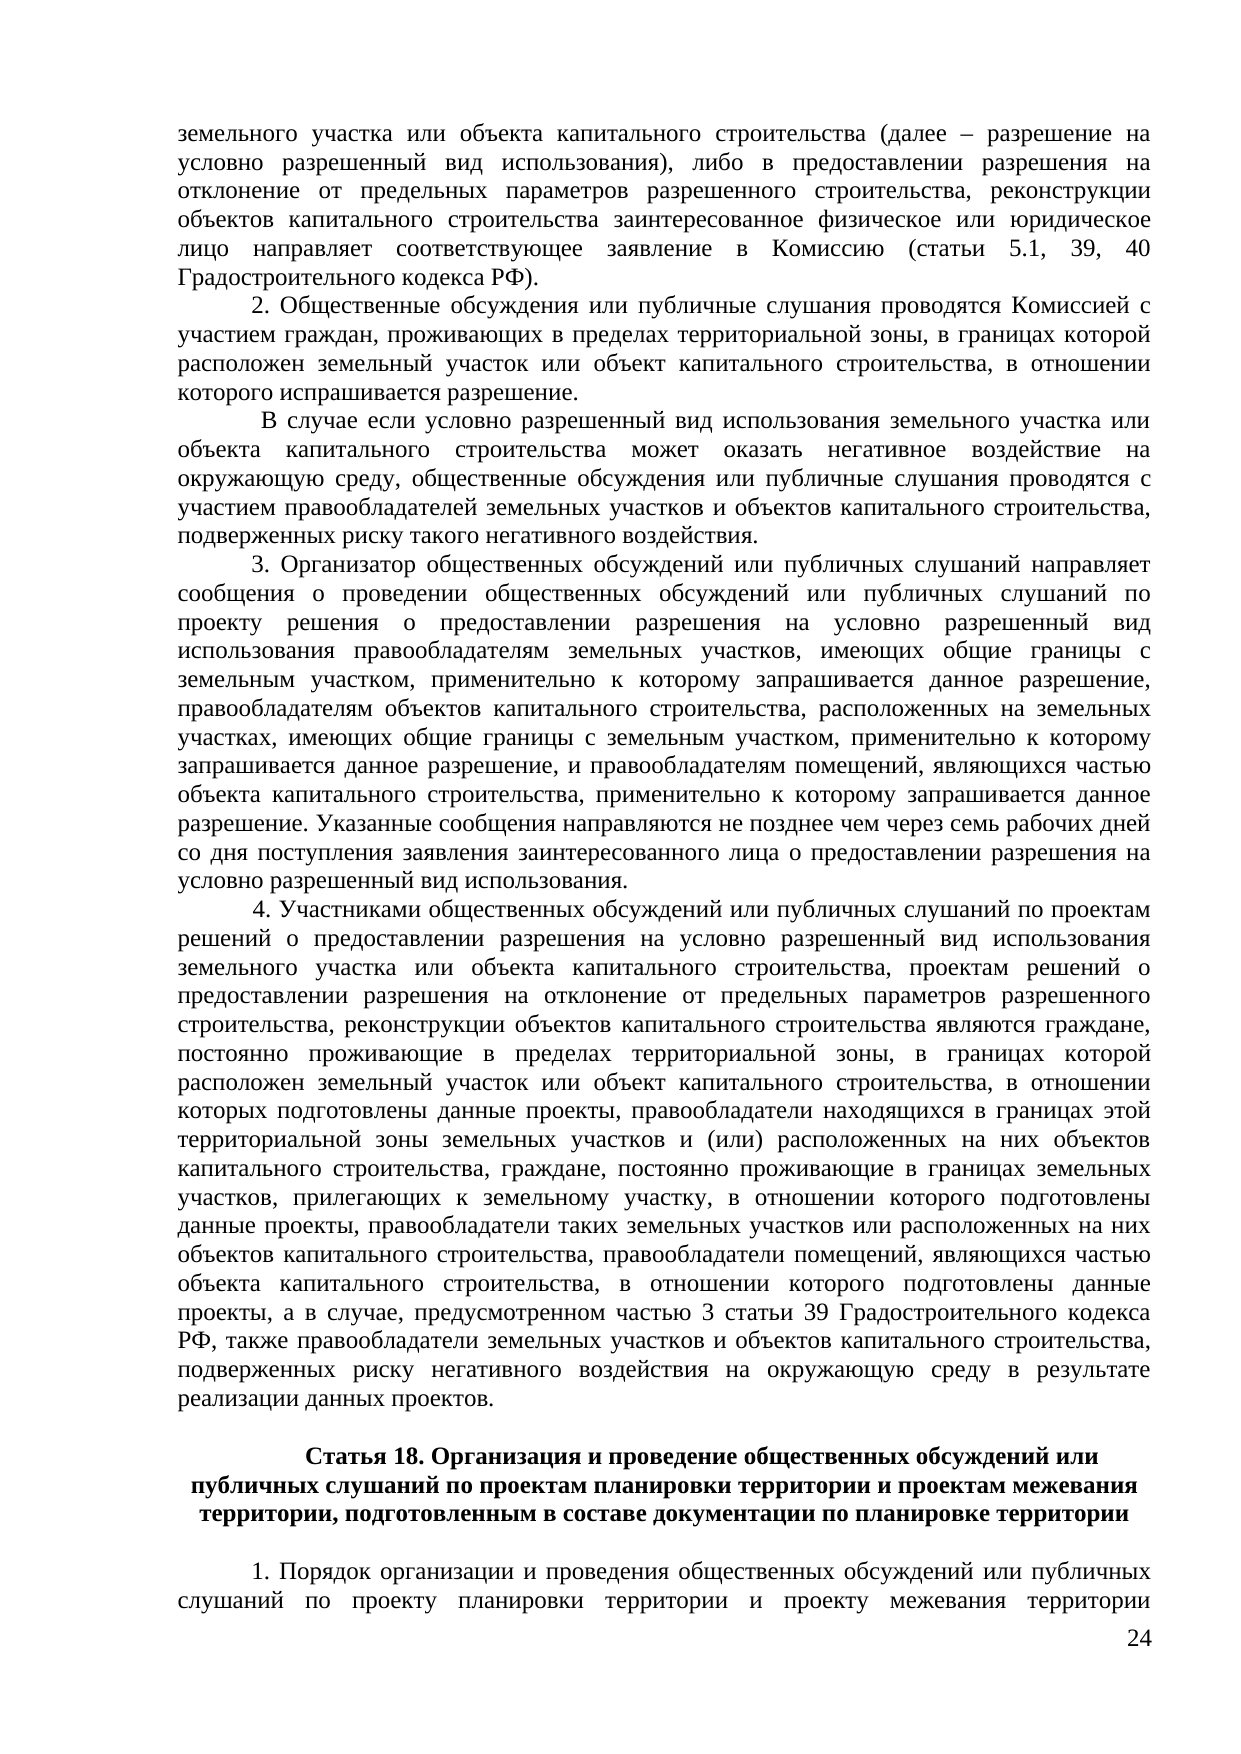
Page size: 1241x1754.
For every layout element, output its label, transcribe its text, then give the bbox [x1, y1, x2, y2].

text 2. Общественные обсуждения или публичные слушания проводятся Комиссией с участием граждан, проживающих в пределах территориальной зоны, в границах которой расположен земельный участок или объект капитального строительства, в отношении которого испрашивается разрешение. [177, 291, 1152, 406]
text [177, 118, 1152, 291]
text 4. Участниками общественных обсуждений или публичных слушаний по проектам решений о предоставлении разрешения на условно разрешенный вид использования земельного участка или объекта капитального строительства, проектам решений о предоставлении разрешения на отклонение от предельных параметров разрешенного строительства, реконструкции объектов капитального строительства являются граждане, постоянно проживающие в пределах территориальной зоны, в границах которой расположен земельный участок или объект капитального строительства, в отношении которых подготовлены данные проекты, правообладатели находящихся в границах этой территориальной зоны земельных участков и (или) расположенных на них объектов капитального строительства, граждане, постоянно проживающие в границах земельных участков, прилегающих к земельному участку, в отношении которого подготовлены данные проекты, правообладатели таких земельных участков или расположенных на них объектов капитального строительства, правообладатели помещений, являющихся частью объекта капитального строительства, в отношении которого подготовлены данные проекты, а в случае, предусмотренном частью 3 статьи 39 Градостроительного кодекса РФ, также правообладатели земельных участков и объектов капитального строительства, подверженных риску негативного воздействия на окружающую среду в результате реализации данных проектов. [177, 894, 1152, 1412]
text 3. Организатор общественных обсуждений или публичных слушаний направляет сообщения о проведении общественных обсуждений или публичных слушаний по проекту решения о предоставлении разрешения на условно разрешенный вид использования правообладателям земельных участков, имеющих общие границы с земельным участком, применительно к которому запрашивается данное разрешение, правообладателям объектов капитального строительства, расположенных на земельных участках, имеющих общие границы с земельным участком, применительно к которому запрашивается данное разрешение, и правообладателям помещений, являющихся частью объекта капитального строительства, применительно к которому запрашивается данное разрешение. Указанные сообщения направляются не позднее чем через семь рабочих дней со дня поступления заявления заинтересованного лица о предоставлении разрешения на условно разрешенный вид использования. [177, 549, 1152, 894]
text Статья 18. Организация и проведение общественных обсуждений или публичных слушаний по проектам планировки территории и проектам межевания территории, подготовленным в составе документации по планировке территории [177, 1441, 1152, 1527]
text В случае если условно разрешенный вид использования земельного участка или объекта капитального строительства может оказать негативное воздействие на окружающую среду, общественные обсуждения или публичные слушания проводятся с участием правообладателей земельных участков и объектов капитального строительства, подверженных риску такого негативного воздействия. [177, 406, 1152, 549]
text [177, 1556, 1152, 1614]
